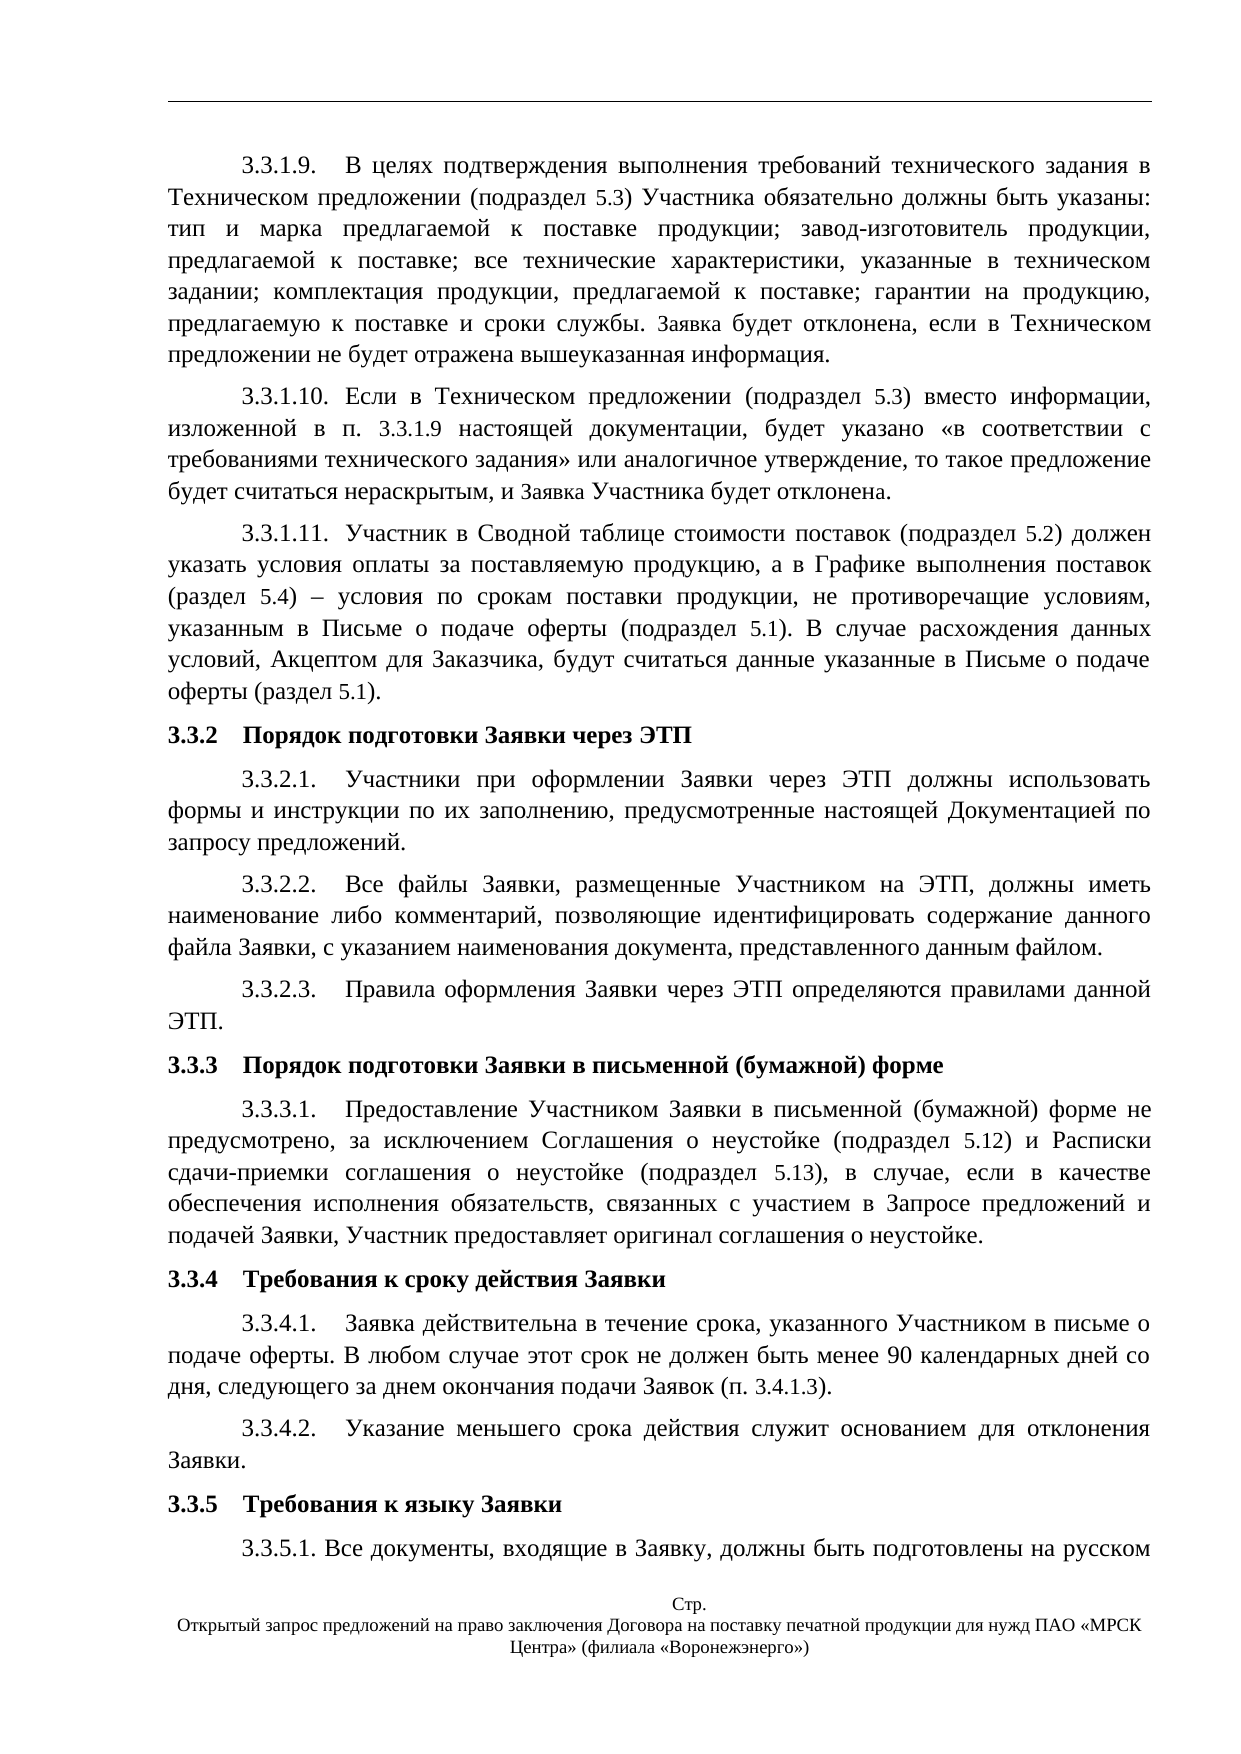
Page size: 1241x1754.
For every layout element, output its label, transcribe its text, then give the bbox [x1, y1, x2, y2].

list Если в Техническом предложении (подраздел 5.3) вместо информации, изложенной в п. 3.3.1.9 настоящей документации, будет указано «в соответствии с требованиями технического задания» или аналогичное утверждение, то такое предложение будет считаться нераскрытым, и Заявка Участника будет отклонена. [168, 381, 1152, 505]
list Участники при оформлении Заявки через ЭТП должны использовать формы и инструкции по их заполнению, предусмотренные настоящей Документацией по запросу предложений. [168, 764, 1152, 856]
subtitle Порядок подготовки Заявки в письменной (бумажной) форме [168, 1050, 1152, 1078]
list Указание меньшего срока действия служит основанием для отклонения Заявки. [168, 1413, 1151, 1474]
list Предоставление Участником Заявки в письменной (бумажной) форме не предусмотрено, за исключением Соглашения о неустойке (подраздел 5.12) и Расписки сдачи-приемки соглашения о неустойке (подраздел 5.13), в случае, если в качестве обеспечения исполнения обязательств, связанных с участием в Запросе предложений и подачей Заявки, Участник предоставляет оригинал соглашения о неустойке. [168, 1094, 1152, 1249]
subtitle Требования к сроку действия Заявки [168, 1264, 1152, 1293]
subtitle Требования к языку Заявки [168, 1489, 1152, 1518]
list Участник в Сводной таблице стоимости поставок (подраздел 5.2) должен указать условия оплаты за поставляемую продукцию, а в Графике выполнения поставок (раздел 5.4) – условия по срокам поставки продукции, не противоречащие условиям, указанным в Письме о подаче оферты (подраздел 5.1). В случае расхождения данных условий, Акцептом для Заказчика, будут считаться данные указанные в Письме о подаче оферты (раздел 5.1). [168, 518, 1152, 704]
list Все файлы Заявки, размещенные Участником на ЭТП, должны иметь наименование либо комментарий, позволяющие идентифицировать содержание данного файла Заявки, с указанием наименования документа, представленного данным файлом. [168, 869, 1152, 961]
list Правила оформления Заявки через ЭТП определяются правилами данной ЭТП. [168, 974, 1152, 1034]
list Заявка действительна в течение срока, указанного Участником в письме о подаче оферты. В любом случае этот срок не должен быть менее 90 календарных дней со дня, следующего за днем окончания подачи Заявок (п. 3.4.1.3). [168, 1308, 1151, 1400]
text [168, 1533, 1152, 1562]
subtitle Порядок подготовки Заявки через ЭТП [168, 720, 1152, 749]
list В целях подтверждения выполнения требований технического задания в Техническом предложении (подраздел 5.3) Участника обязательно должны быть указаны: тип и марка предлагаемой к поставке продукции; завод-изготовитель продукции, предлагаемой к поставке; все технические характеристики, указанные в техническом задании; комплектация продукции, предлагаемой к поставке; гарантии на продукцию, предлагаемую к поставке и сроки службы. Заявка будет отклонена, если в Техническом предложении не будет отражена вышеуказанная информация. [168, 150, 1152, 368]
